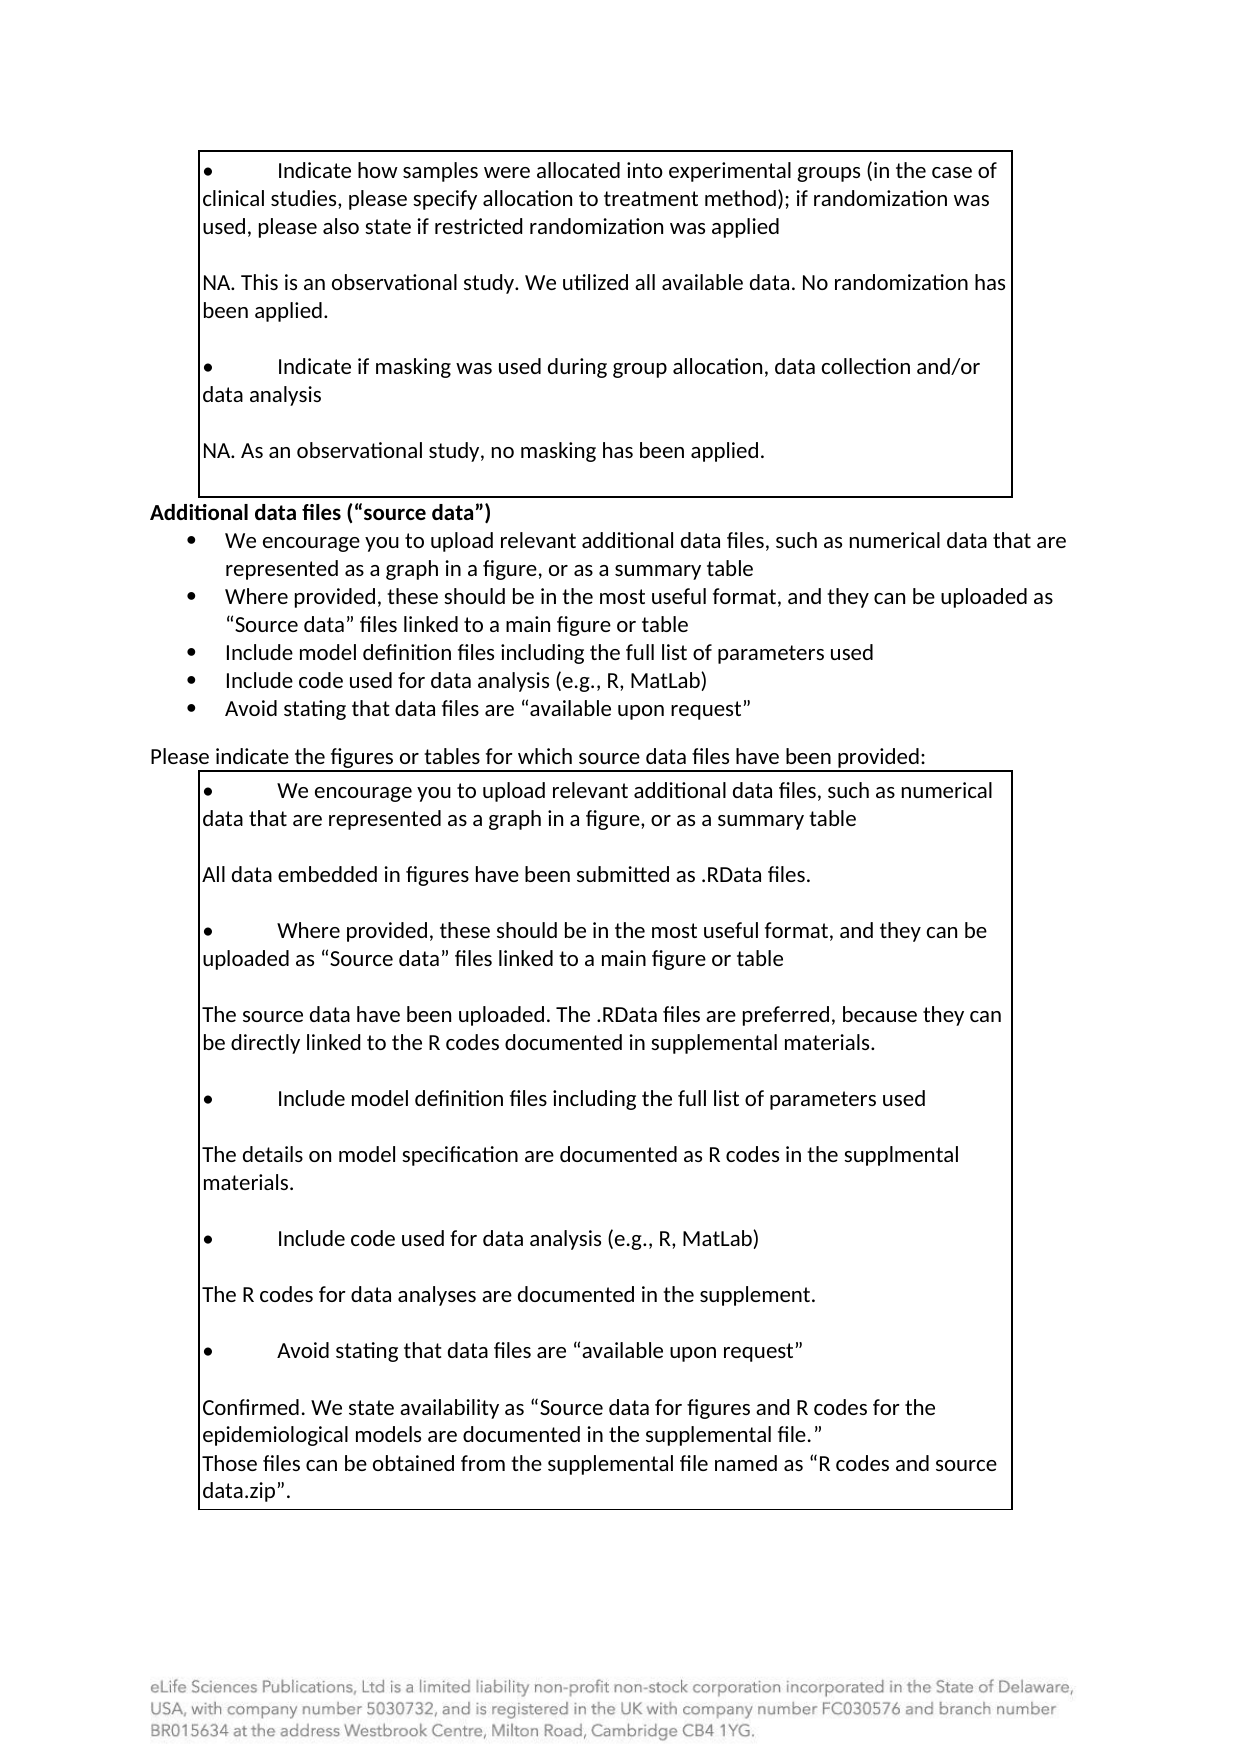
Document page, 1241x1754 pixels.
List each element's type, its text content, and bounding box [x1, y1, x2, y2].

picture [0, 1635, 1241, 1754]
text The details on model specification are documented as R codes in the supplmental materials. [202, 1140, 1009, 1196]
text All data embedded in figures have been submitted as .RData files. [202, 860, 1009, 888]
text Those files can be obtained from the supplemental file named as “R codes and source data.zip”. [200, 1449, 1011, 1507]
text • Indicate how samples were allocated into experimental groups (in the case of clinical studies, please specify allocation to treatment method); if randomization was used, please also state if restricted randomization was applied [200, 154, 1011, 240]
text • Avoid stating that data files are “available upon request” [202, 1337, 1009, 1364]
list Include code used for data analysis (e.g., R, MatLab) [187, 666, 1090, 694]
text • Where provided, these should be in the most useful format, and they can be uploaded as “Source data” files linked to a main figure or table [202, 916, 1009, 972]
text • Indicate if masking was used during group allocation, data collection and/or data analysis [202, 352, 1009, 408]
list Avoid stating that data files are “available upon request” [187, 694, 1090, 722]
text Please indicate the figures or tables for which source data files have been provided: [150, 742, 1090, 770]
text • We encourage you to upload relevant additional data files, such as numerical data that are represented as a graph in a figure, or as a summary table [200, 774, 1011, 832]
list Include model definition files including the full list of parameters used [187, 638, 1090, 666]
text Additional data files (“source data”) [150, 181, 1090, 526]
text NA. As an observational study, no masking has been applied. [202, 436, 1009, 464]
list Where provided, these should be in the most useful format, and they can be uploaded as “Source data” files linked to a main figure or table [187, 582, 1090, 638]
text The R codes for data analyses are documented in the supplement. [202, 1281, 1009, 1308]
text Confirmed. We state availability as “Source data for figures and R codes for the epidemiological models are documented in the supplemental file.” [202, 1393, 1009, 1449]
text The source data have been uploaded. The .RData files are preferred, because they can be directly linked to the R codes documented in supplemental materials. [202, 1000, 1009, 1056]
text • Include code used for data analysis (e.g., R, MatLab) [202, 1224, 1009, 1252]
list We encourage you to upload relevant additional data files, such as numerical data that are represented as a graph in a figure, or as a summary table [187, 526, 1090, 582]
text • Include model definition files including the full list of parameters used [202, 1084, 1009, 1112]
text NA. This is an observational study. We utilized all available data. No randomization has been applied. [202, 268, 1009, 324]
